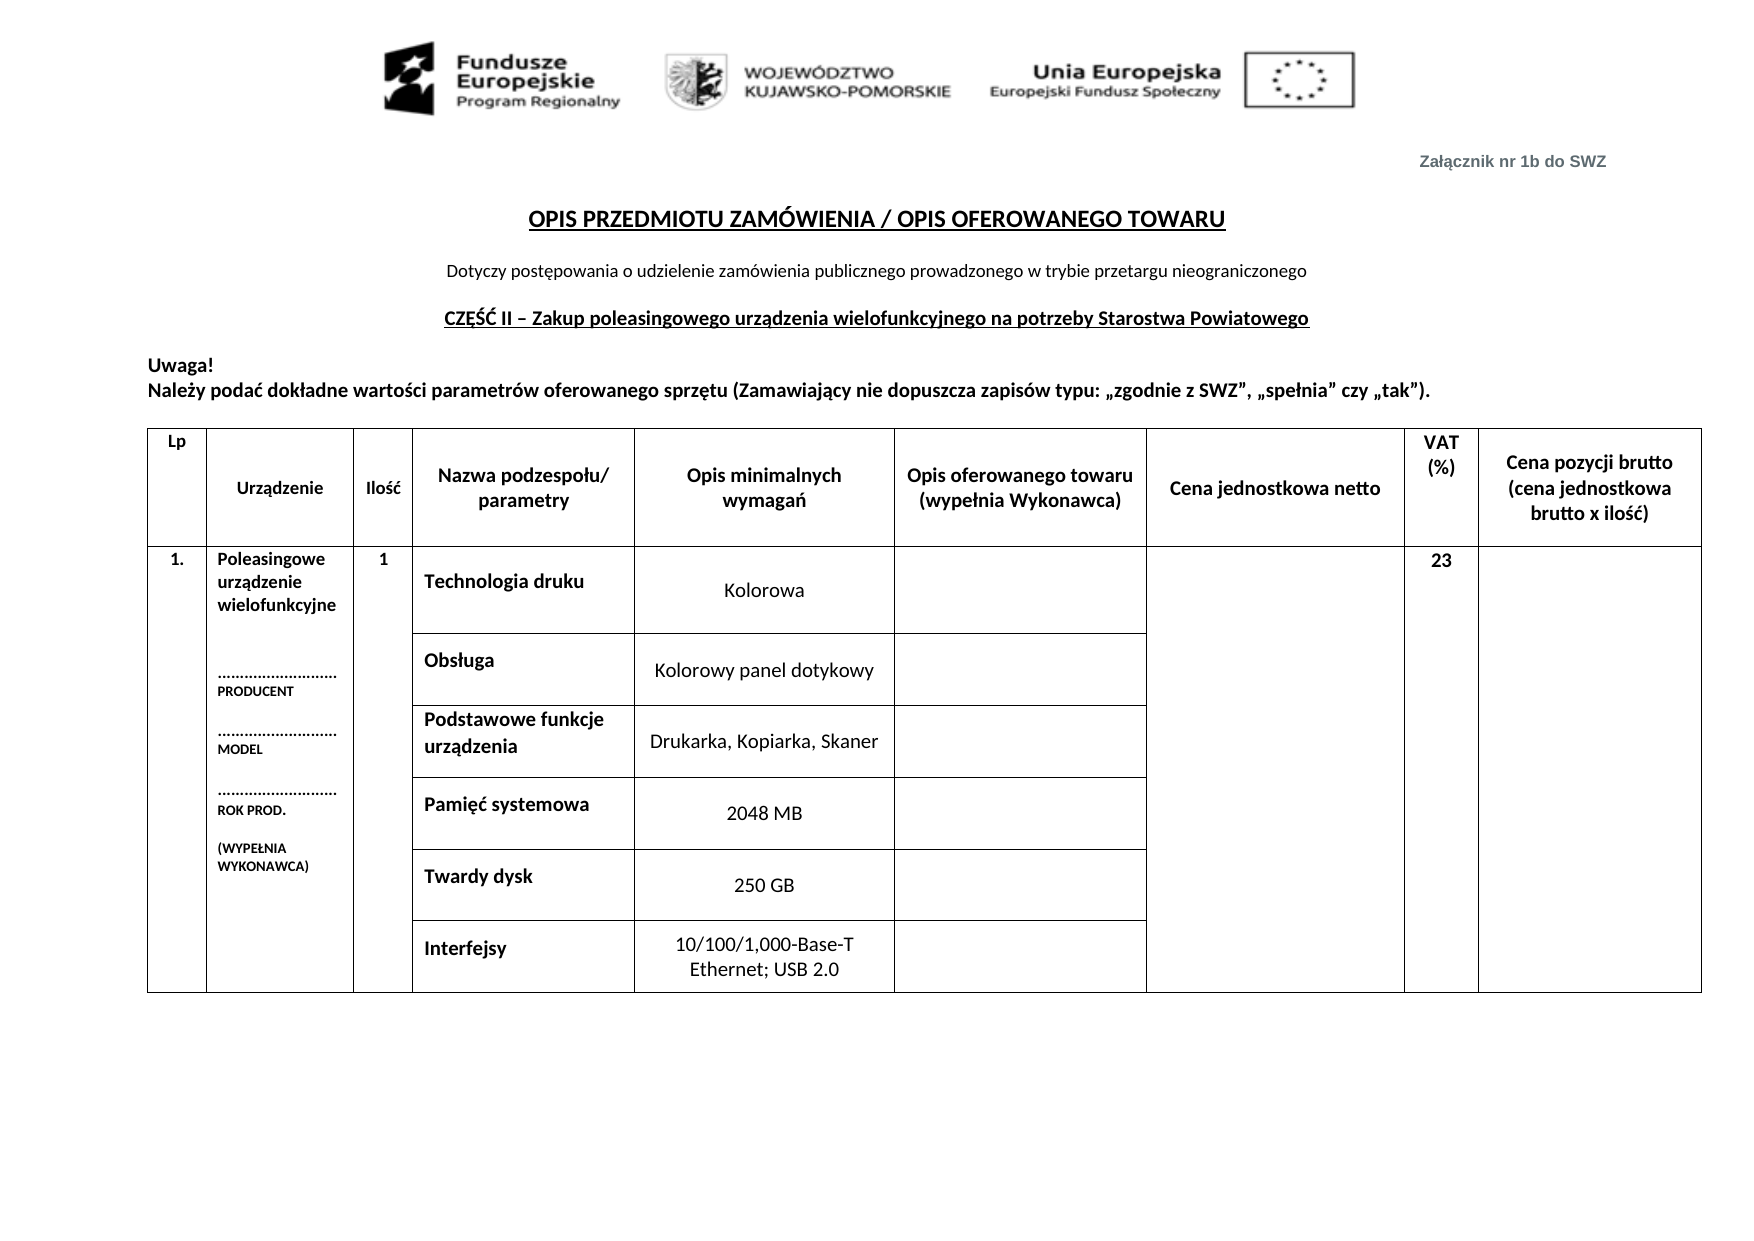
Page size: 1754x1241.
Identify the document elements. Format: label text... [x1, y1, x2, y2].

table_cell [895, 547, 1146, 633]
table_cell Kolorowa [635, 547, 894, 633]
table_cell Podstawowe funkcje urządzenia [413, 706, 634, 777]
table_header Cena pozycji brutto (cena jednostkowa brutto x ilość) [1479, 429, 1701, 546]
table_cell 10/100/1,000-Base-T Ethernet; USB 2.0 [635, 921, 894, 992]
table_cell 23 [1405, 547, 1478, 992]
text CZĘŚĆ II – Zakup poleasingowego urządzenia wielofunkcyjnego na potrzeby Starostwa Powiatowego [148, 305, 1606, 330]
table_cell Kolorowy panel dotykowy [635, 634, 894, 705]
text OPIS PRZEDMIOTU ZAMÓWIENIA / OPIS OFEROWANEGO TOWARU [148, 203, 1606, 234]
table_header Cena jednostkowa netto [1147, 429, 1404, 546]
table_cell [895, 778, 1146, 849]
table_cell [1147, 547, 1404, 992]
table_cell [895, 921, 1146, 992]
text Załącznik nr 1b do SWZ [148, 148, 1606, 173]
table_cell 250 GB [635, 850, 894, 920]
table_header Ilość [354, 429, 412, 546]
table_cell 1 [354, 547, 412, 992]
table_header VAT (%) [1405, 429, 1478, 546]
table_cell [895, 850, 1146, 920]
table_cell [1479, 547, 1701, 992]
picture [356, 26, 1374, 126]
table_cell [895, 634, 1146, 705]
table_cell Poleasingowe urządzenie wielofunkcyjne ........................... PRODUCENT ........................... MODEL ........................... ROK PROD. (WYPEŁNIA WYKONAWCA) [207, 547, 353, 992]
table_cell Pamięć systemowa [413, 778, 634, 849]
table_cell Technologia druku [413, 547, 634, 633]
table_cell Drukarka, Kopiarka, Skaner [635, 706, 894, 777]
text Uwaga! [148, 352, 1606, 377]
table_header Nazwa podzespołu/ parametry [413, 429, 634, 546]
table_cell [895, 706, 1146, 777]
table_cell 1. [148, 547, 206, 992]
table_header Lp [148, 429, 206, 546]
table_cell Interfejsy [413, 921, 634, 992]
table_cell 2048 MB [635, 778, 894, 849]
table_header Urządzenie [207, 429, 353, 546]
table_cell Obsługa [413, 634, 634, 705]
table_cell Twardy dysk [413, 850, 634, 920]
text Należy podać dokładne wartości parametrów oferowanego sprzętu (Zamawiający nie dopuszcza zapisów typu: „zgodnie z SWZ”, „spełnia” czy „tak”). [148, 377, 1606, 403]
text Dotyczy postępowania o udzielenie zamówienia publicznego prowadzonego w trybie przetargu nieograniczonego [148, 259, 1606, 282]
table_header Opis oferowanego towaru (wypełnia Wykonawca) [895, 429, 1146, 546]
table_header Opis minimalnych wymagań [635, 429, 894, 546]
